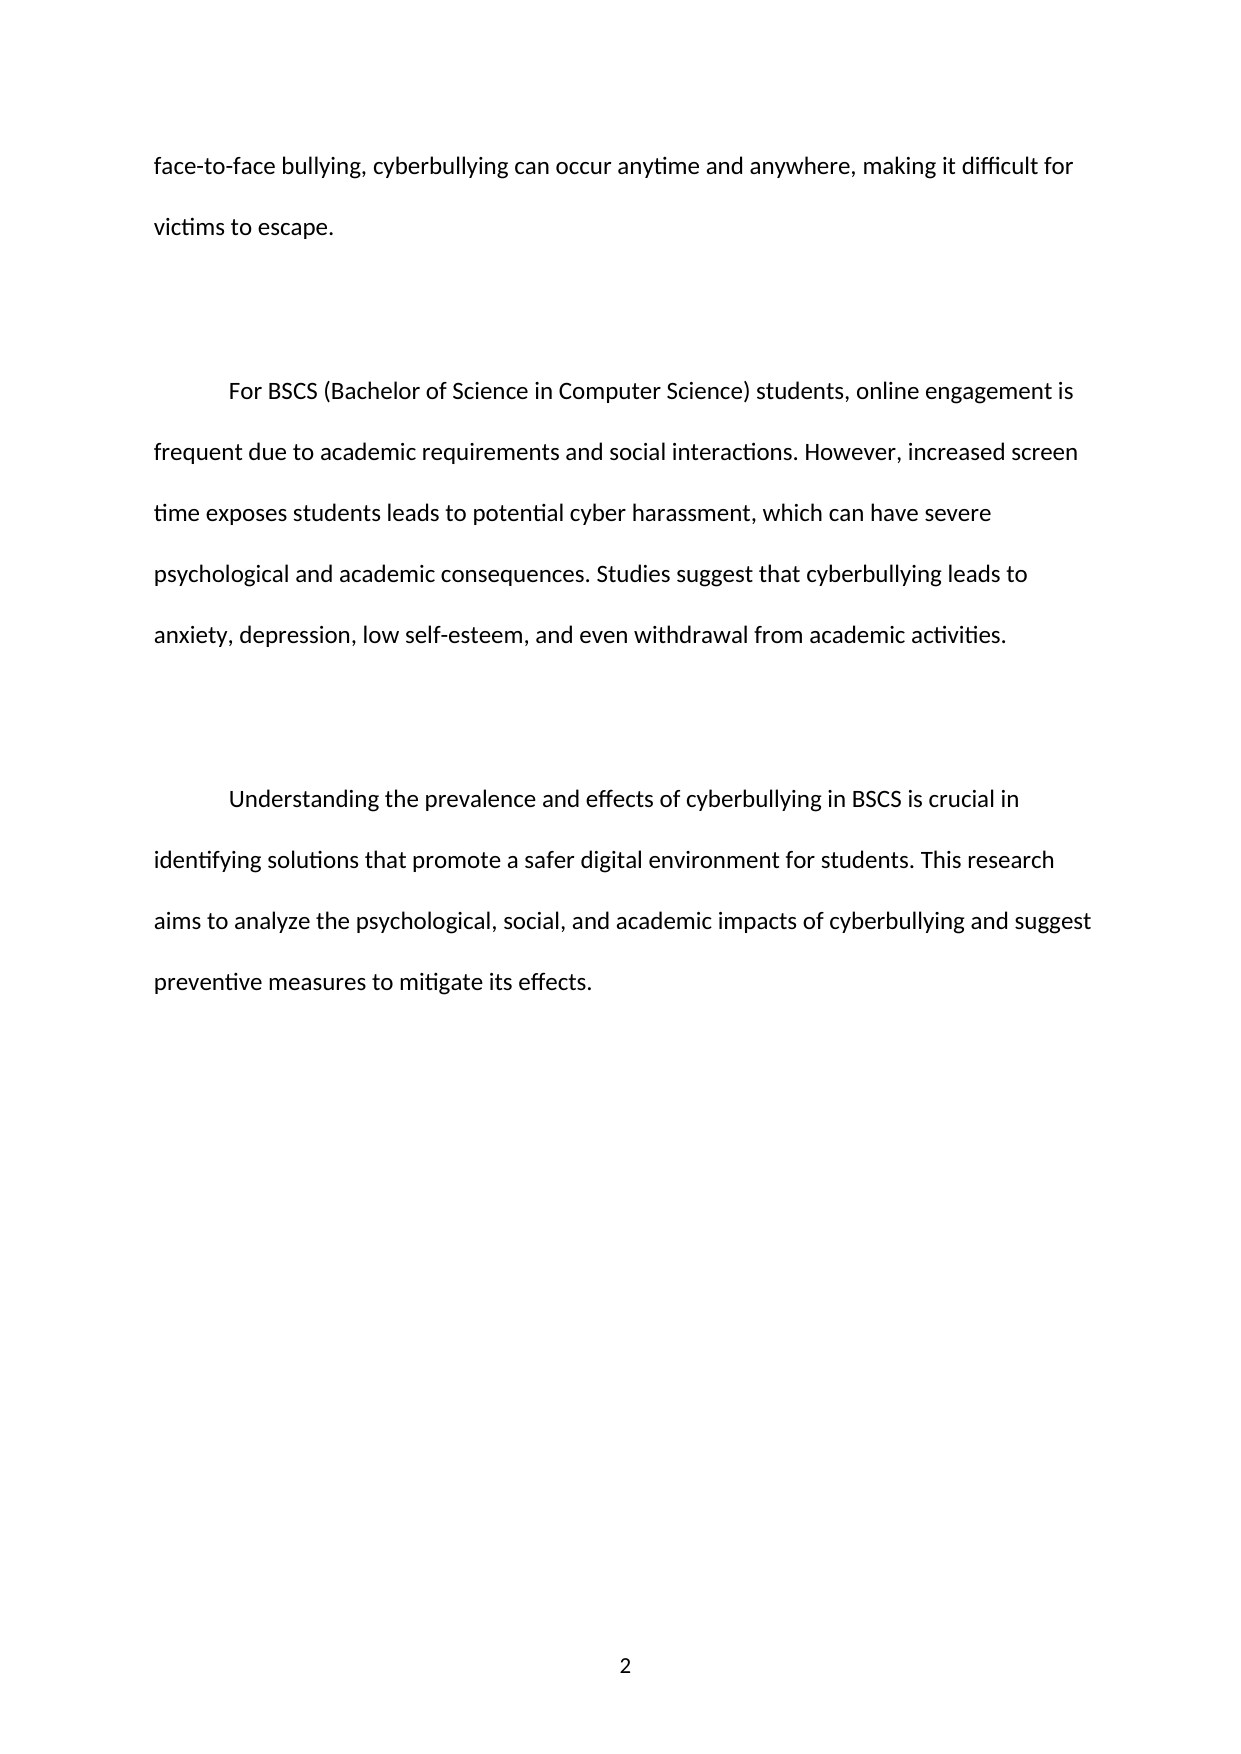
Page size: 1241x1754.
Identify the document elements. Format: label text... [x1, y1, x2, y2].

text For BSCS (Bachelor of Science in Computer Science) students, online engagement is frequent due to academic requirements and social interactions. However, increased screen time exposes students leads to potential cyber harassment, which can have severe psychological and academic consequences. Studies suggest that cyberbullying leads to anxiety, depression, low self-esteem, and even withdrawal from academic activities. [154, 375, 1097, 649]
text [154, 150, 1097, 242]
text Understanding the prevalence and effects of cyberbullying in BSCS is crucial in identifying solutions that promote a safer digital environment for students. This research aims to analyze the psychological, social, and academic impacts of cyberbullying and suggest preventive measures to mitigate its effects. [154, 783, 1097, 996]
